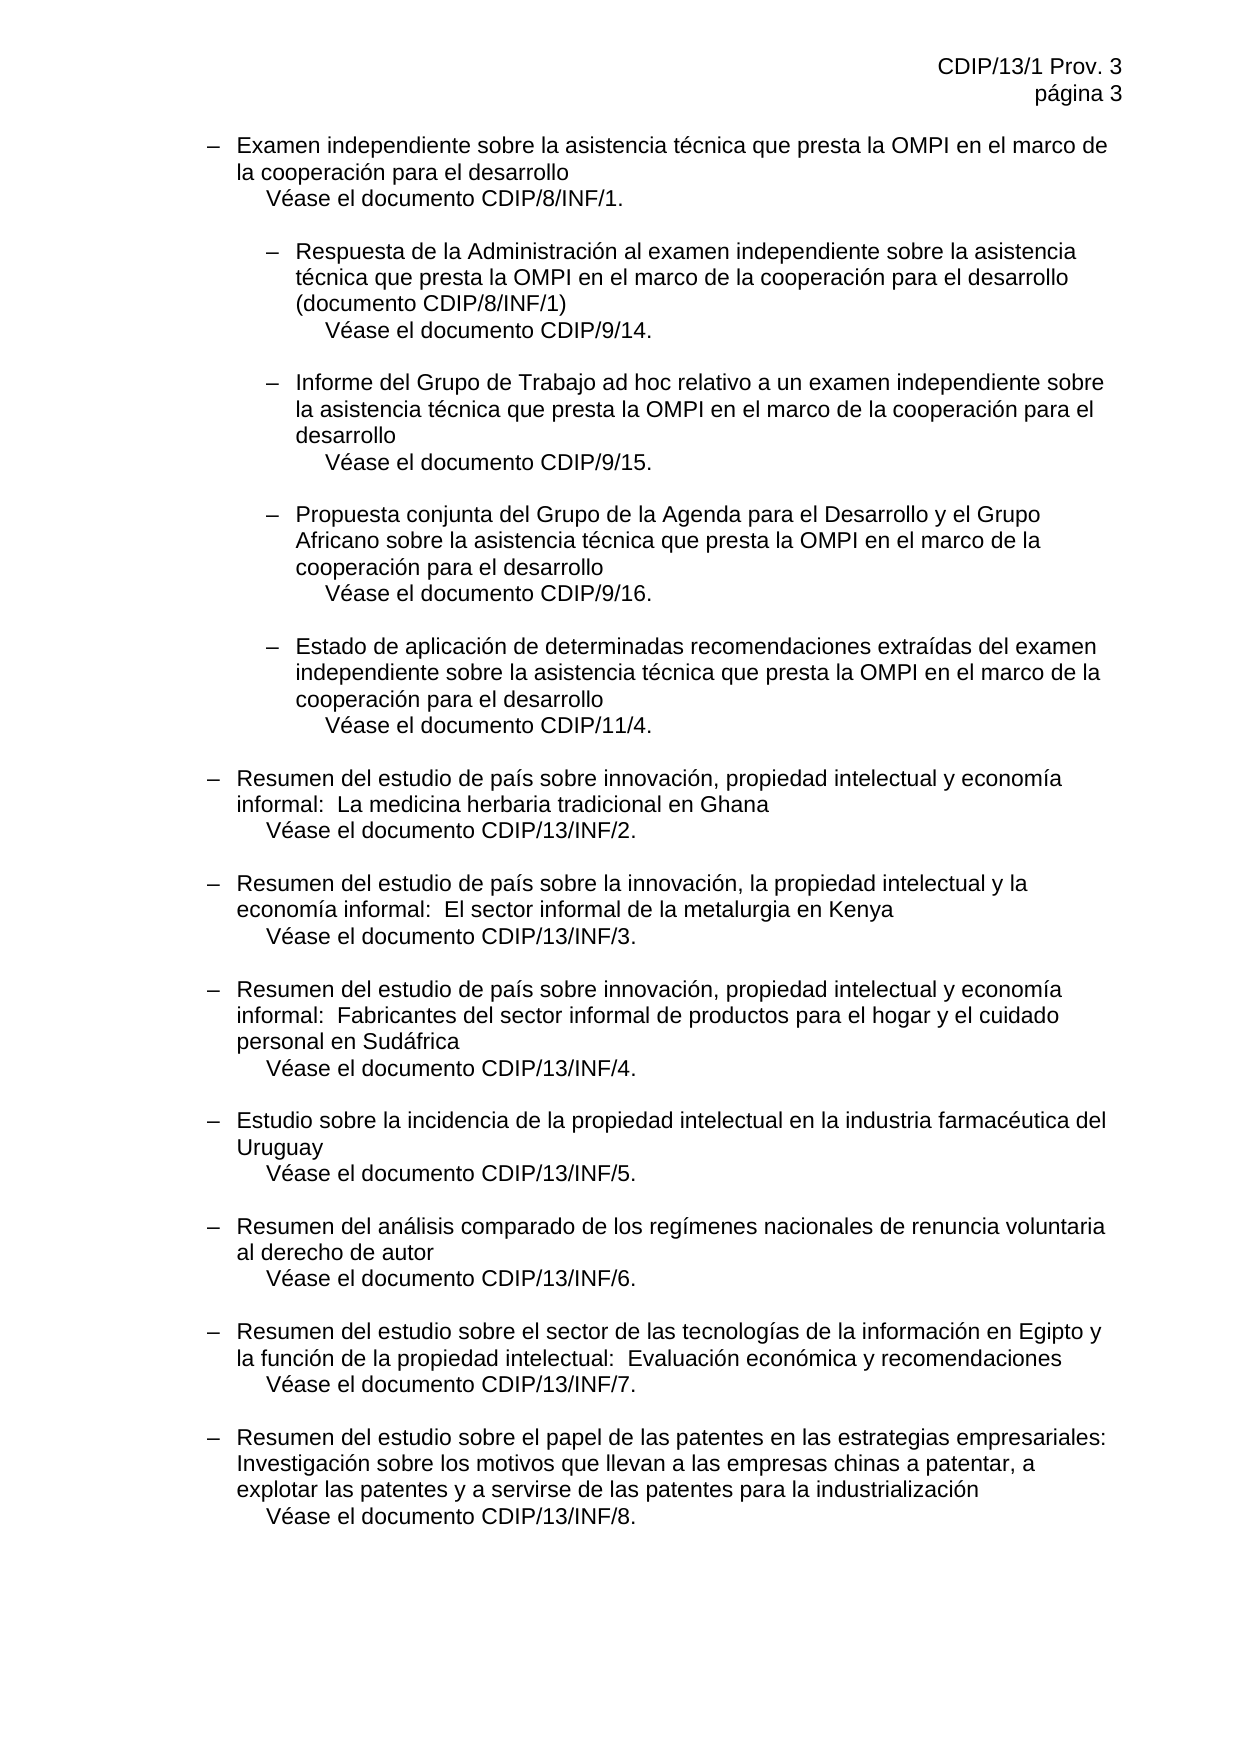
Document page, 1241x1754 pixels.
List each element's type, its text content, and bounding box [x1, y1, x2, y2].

list Resumen del estudio de país sobre innovación, propiedad intelectual y economía informal: Fabricantes del sector informal de productos para el hogar y el cuidado personal en Sudáfrica [207, 976, 1122, 1054]
text Véase el documento CDIP/13/INF/2. [148, 817, 1122, 844]
list Resumen del estudio de país sobre la innovación, la propiedad intelectual y la economía informal: El sector informal de la metalurgia en Kenya [207, 870, 1122, 923]
list Resumen del estudio sobre el papel de las patentes en las estrategias empresariales: Investigación sobre los motivos que llevan a las empresas chinas a patentar, a explotar las patentes y a servirse de las patentes para la industrialización [207, 1423, 1122, 1503]
list Informe del Grupo de Trabajo ad hoc relativo a un examen independiente sobre la asistencia técnica que presta la OMPI en el marco de la cooperación para el desarrollo [266, 369, 1122, 448]
list Véase el documento CDIP/11/4. [325, 712, 1122, 738]
text Véase el documento CDIP/8/INF/1. [148, 185, 1122, 211]
list Véase el documento CDIP/9/16. [325, 580, 1122, 607]
list Estudio sobre la incidencia de la propiedad intelectual en la industria farmacéutica del Uruguay [207, 1107, 1122, 1160]
text Véase el documento CDIP/13/INF/3. [148, 923, 1122, 949]
list Estado de aplicación de determinadas recomendaciones extraídas del examen independiente sobre la asistencia técnica que presta la OMPI en el marco de la cooperación para el desarrollo [266, 633, 1122, 712]
list Propuesta conjunta del Grupo de la Agenda para el Desarrollo y el Grupo Africano sobre la asistencia técnica que presta la OMPI en el marco de la cooperación para el desarrollo [266, 501, 1122, 580]
list Véase el documento CDIP/9/15. [325, 448, 1122, 475]
text Véase el documento CDIP/13/INF/8. [148, 1503, 1122, 1529]
list Respuesta de la Administración al examen independiente sobre la asistencia técnica que presta la OMPI en el marco de la cooperación para el desarrollo (documento CDIP/8/INF/1) [266, 238, 1122, 317]
list Resumen del estudio de país sobre innovación, propiedad intelectual y economía informal: La medicina herbaria tradicional en Ghana [207, 765, 1122, 817]
text Véase el documento CDIP/13/INF/7. [148, 1371, 1122, 1397]
text Véase el documento CDIP/13/INF/4. [148, 1054, 1122, 1081]
list Resumen del análisis comparado de los regímenes nacionales de renuncia voluntaria al derecho de autor [207, 1213, 1122, 1265]
list Resumen del estudio sobre el sector de las tecnologías de la información en Egipto y la función de la propiedad intelectual: Evaluación económica y recomendaciones [207, 1318, 1122, 1371]
list Examen independiente sobre la asistencia técnica que presta la OMPI en el marco de la cooperación para el desarrollo [207, 132, 1122, 185]
list Véase el documento CDIP/9/14. [325, 317, 1122, 343]
text Véase el documento CDIP/13/INF/5. [148, 1160, 1122, 1186]
text Véase el documento CDIP/13/INF/6. [148, 1265, 1122, 1292]
